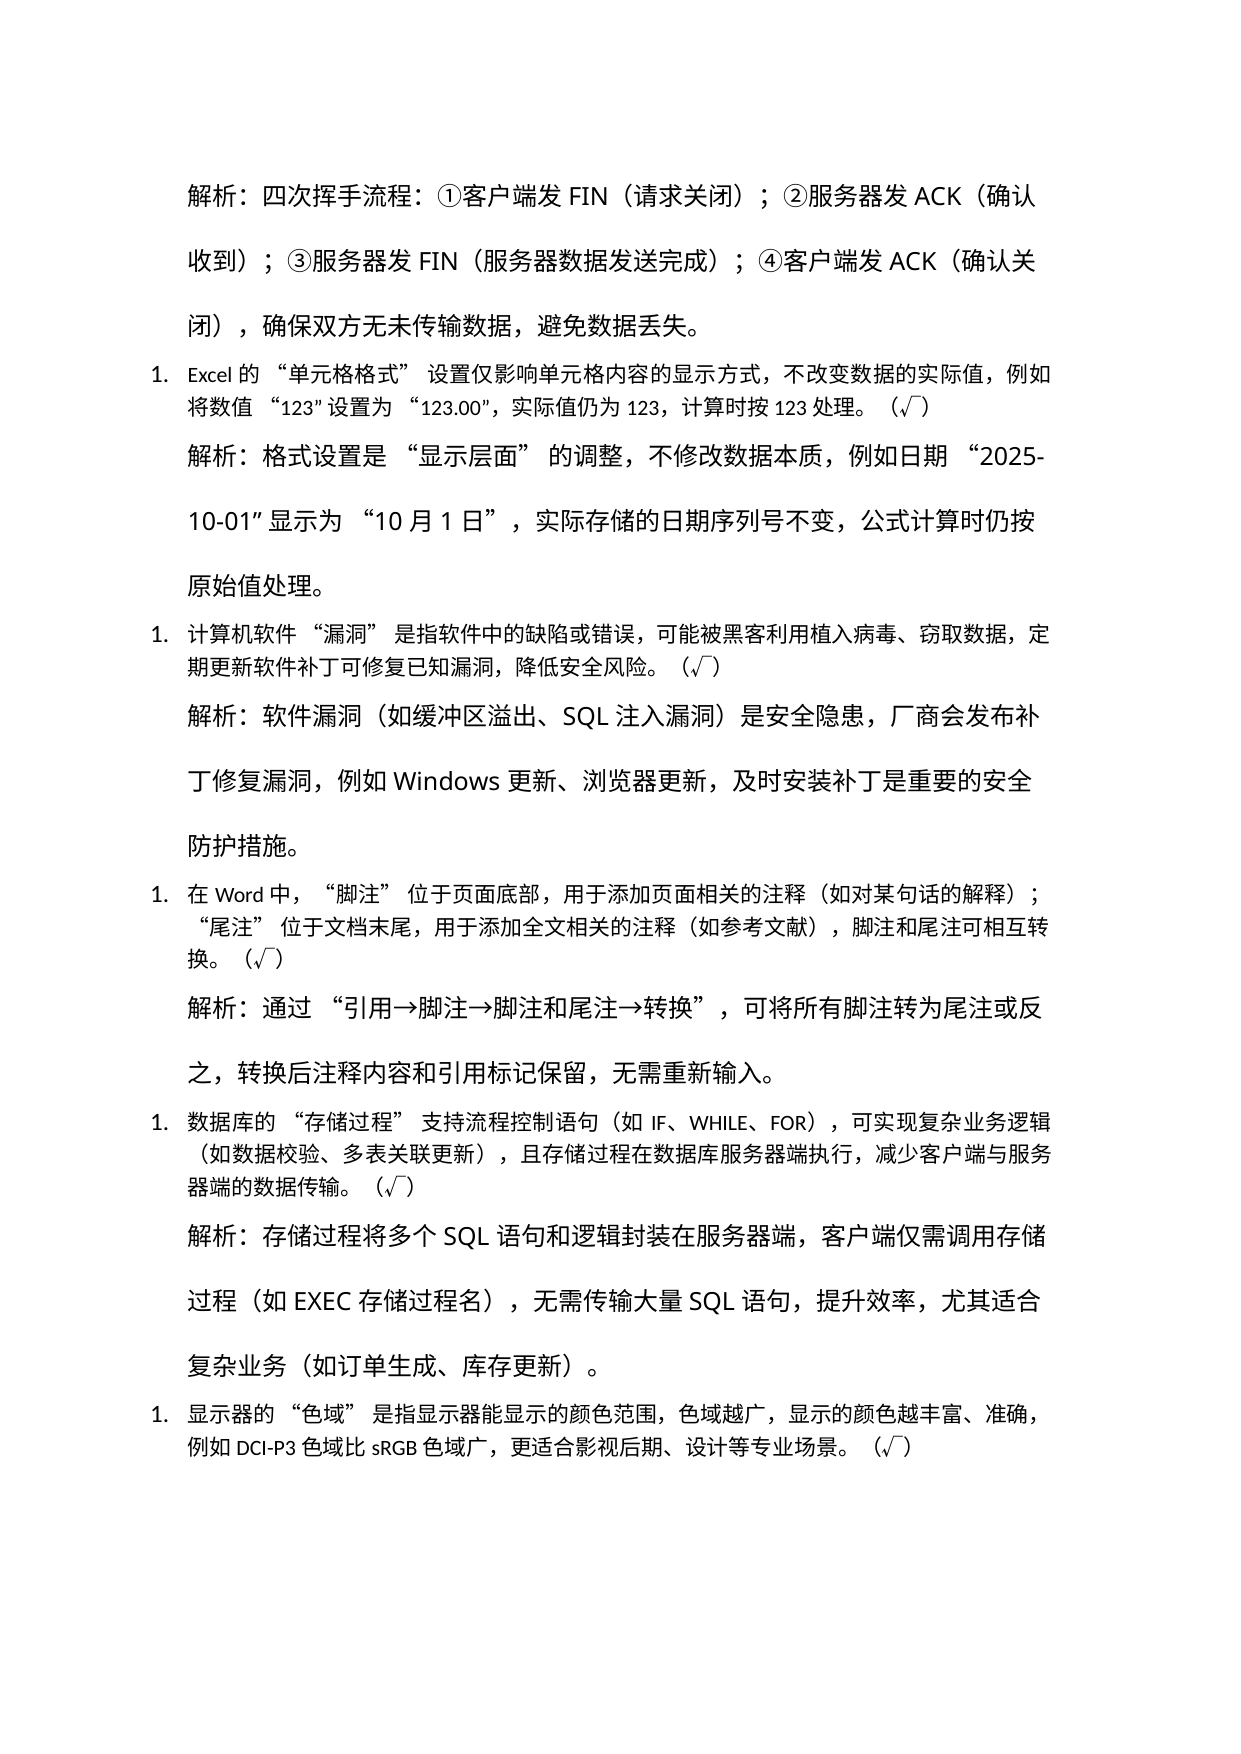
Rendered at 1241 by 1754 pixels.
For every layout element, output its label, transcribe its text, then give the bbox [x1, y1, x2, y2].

text 解析：格式设置是 “显示层面” 的调整，不修改数据本质，例如日期 “2025-10-01” 显示为 “10 月 1 日”，实际存储的日期序列号不变，公式计算时仍按原始值处理。 [187, 422, 1053, 617]
text 解析：软件漏洞（如缓冲区溢出、SQL 注入漏洞）是安全隐患，厂商会发布补丁修复漏洞，例如 Windows 更新、浏览器更新，及时安装补丁是重要的安全防护措施。 [187, 682, 1053, 877]
list 数据库的 “存储过程” 支持流程控制语句（如 IF、WHILE、FOR），可实现复杂业务逻辑（如数据校验、多表关联更新），且存储过程在数据库服务器端执行，减少客户端与服务器端的数据传输。（√） [150, 1104, 1053, 1202]
text 解析：存储过程将多个 SQL 语句和逻辑封装在服务器端，客户端仅需调用存储过程（如 EXEC 存储过程名），无需传输大量 SQL 语句，提升效率，尤其适合复杂业务（如订单生成、库存更新）。 [187, 1202, 1053, 1397]
list 在 Word 中，“脚注” 位于页面底部，用于添加页面相关的注释（如对某句话的解释）；“尾注” 位于文档末尾，用于添加全文相关的注释（如参考文献），脚注和尾注可相互转换。（√） [150, 877, 1053, 974]
list Excel 的 “单元格格式” 设置仅影响单元格内容的显示方式，不改变数据的实际值，例如将数值 “123” 设置为 “123.00”，实际值仍为 123，计算时按 123 处理。（√） [150, 357, 1053, 422]
text 解析：四次挥手流程：①客户端发 FIN（请求关闭）；②服务器发 ACK（确认收到）；③服务器发 FIN（服务器数据发送完成）；④客户端发 ACK（确认关闭），确保双方无未传输数据，避免数据丢失。 [187, 162, 1053, 357]
text 解析：通过 “引用→脚注→脚注和尾注→转换”，可将所有脚注转为尾注或反之，转换后注释内容和引用标记保留，无需重新输入。 [187, 974, 1053, 1104]
list 计算机软件 “漏洞” 是指软件中的缺陷或错误，可能被黑客利用植入病毒、窃取数据，定期更新软件补丁可修复已知漏洞，降低安全风险。（√） [150, 617, 1053, 682]
list 显示器的 “色域” 是指显示器能显示的颜色范围，色域越广，显示的颜色越丰富、准确，例如 DCI-P3 色域比 sRGB 色域广，更适合影视后期、设计等专业场景。（√） [150, 1397, 1053, 1462]
